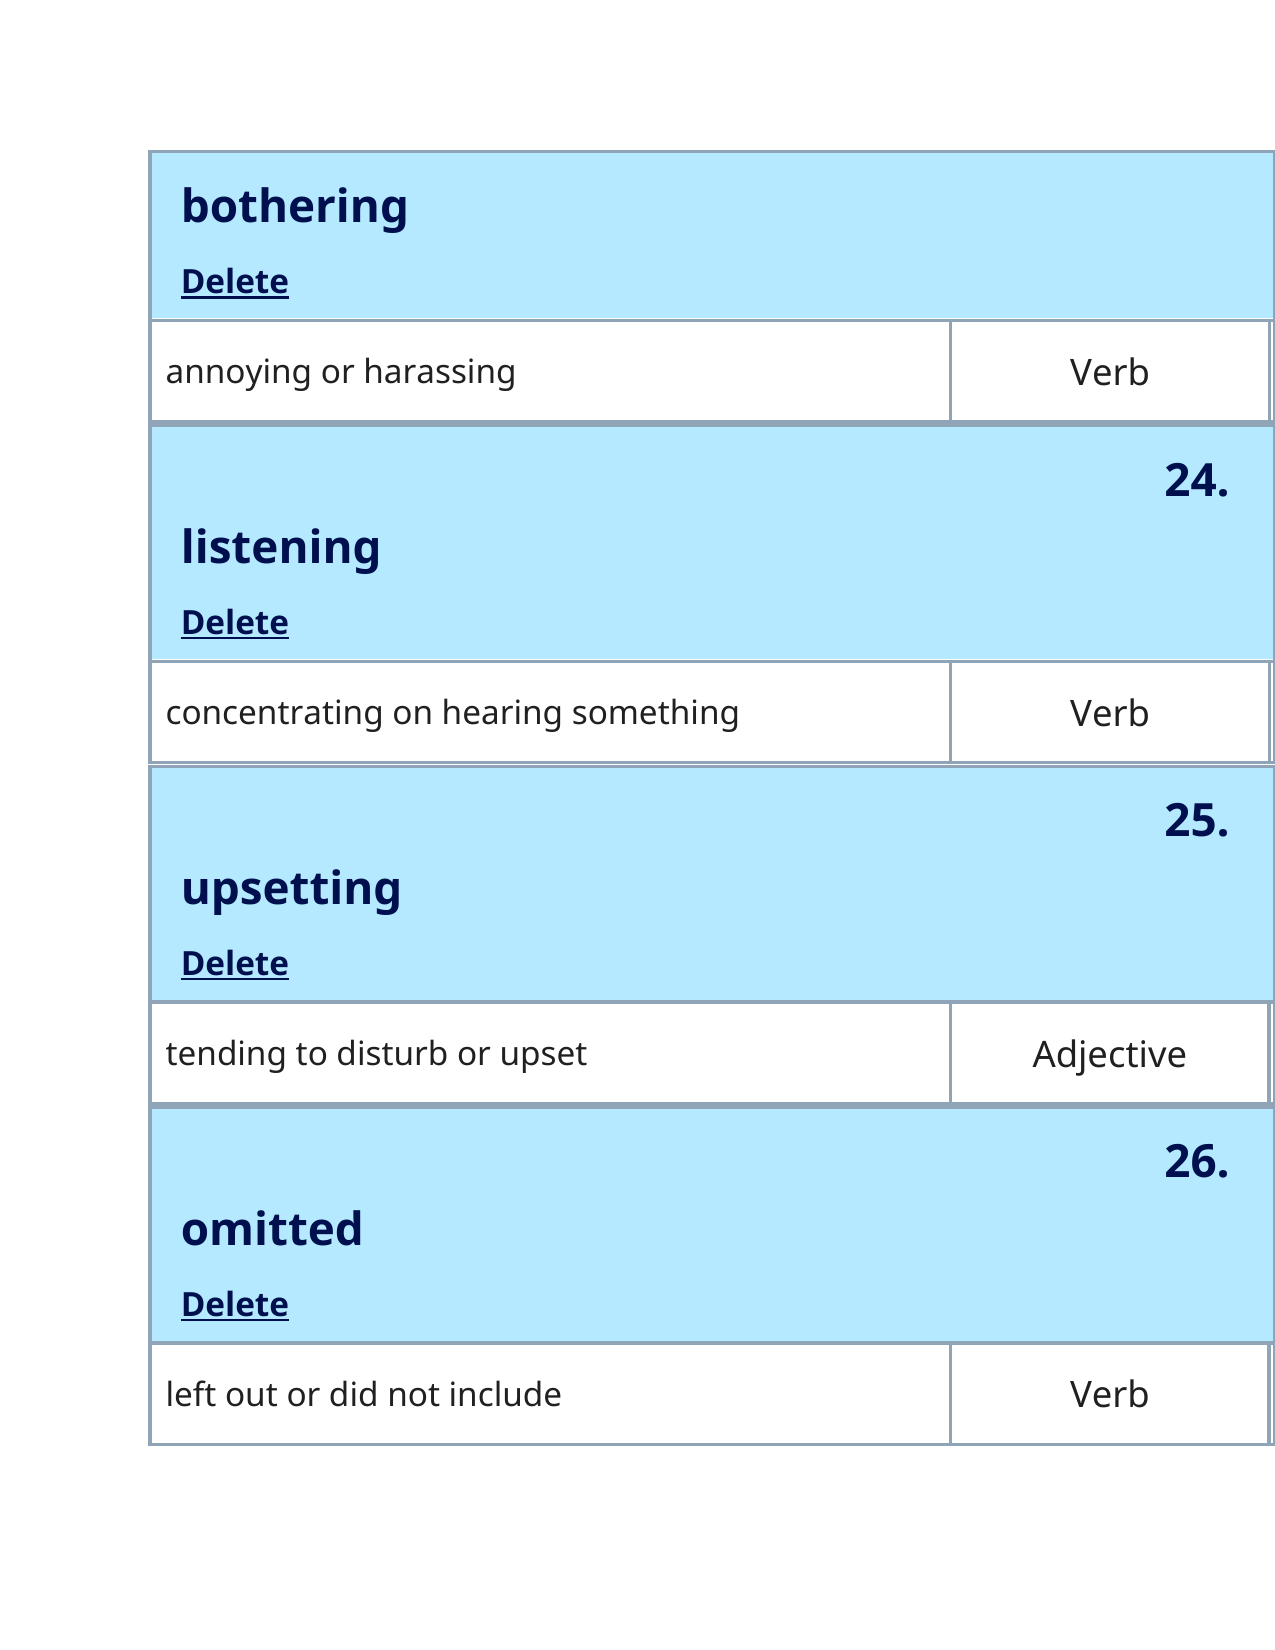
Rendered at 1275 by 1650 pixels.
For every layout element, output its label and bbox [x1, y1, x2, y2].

table_cell [152, 1345, 949, 1443]
table_cell [952, 1004, 1267, 1102]
table_cell [952, 663, 1268, 761]
table_cell [152, 663, 949, 761]
table_cell [952, 1345, 1267, 1443]
table_cell [152, 1004, 949, 1102]
table_cell [952, 322, 1268, 420]
table_cell [152, 322, 949, 420]
